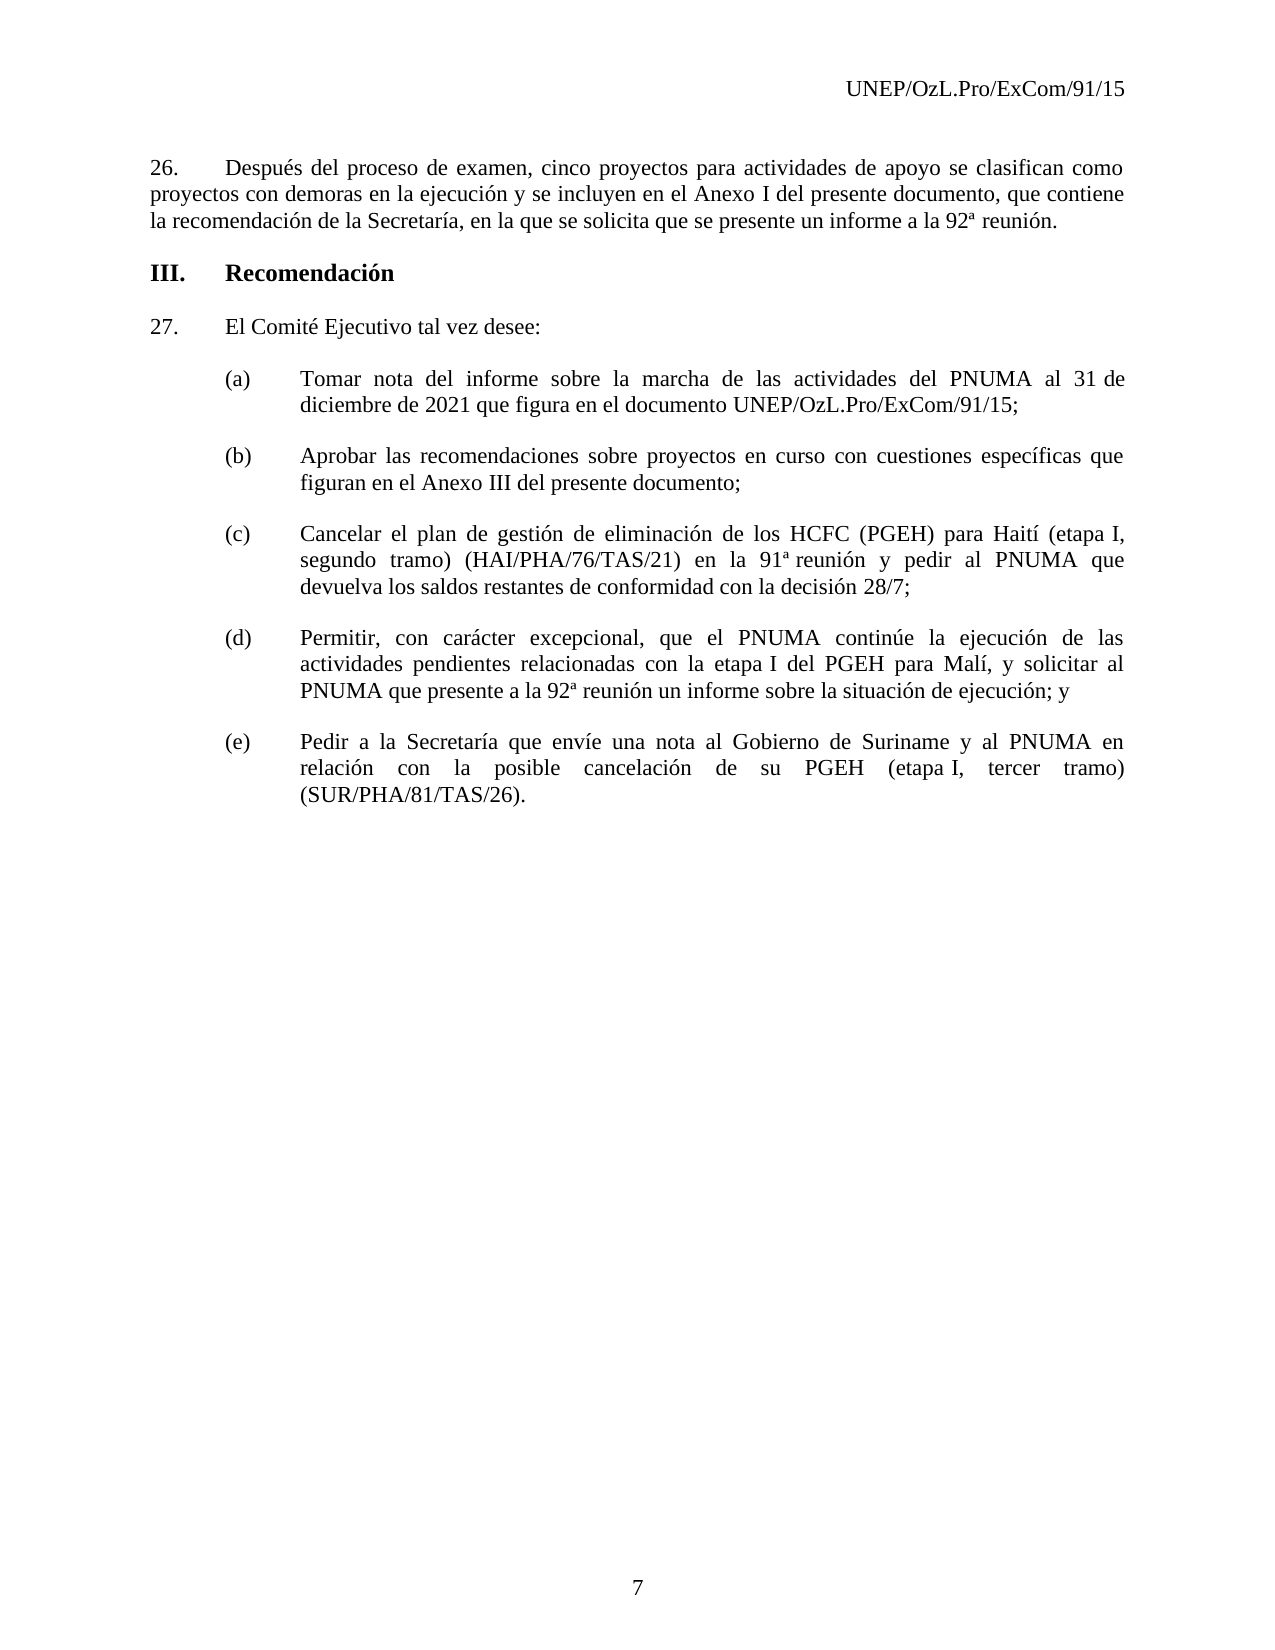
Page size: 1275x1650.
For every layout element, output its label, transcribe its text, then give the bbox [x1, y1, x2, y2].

subtitle Tomar nota del informe sobre la marcha de las actividades del PNUMA al 31 de diciembre de 2021 que figura en el documento UNEP/OzL.Pro/ExCom/91/15; [225, 364, 1125, 417]
subtitle Cancelar el plan de gestión de eliminación de los HCFC (PGEH) para Haití (etapa I, segundo tramo) (HAI/PHA/76/TAS/21) en la 91ª reunión y pedir al PNUMA que devuelva los saldos restantes de conformidad con la decisión 28/7; [225, 520, 1125, 599]
subtitle Pedir a la Secretaría que envíe una nota al Gobierno de Suriname y al PNUMA en relación con la posible cancelación de su PGEH (etapa I, tercer tramo) (SUR/PHA/81/TAS/26). [225, 728, 1125, 807]
subtitle Después del proceso de examen, cinco proyectos para actividades de apoyo se clasifican como proyectos con demoras en la ejecución y se incluyen en el Anexo I del presente documento, que contiene la recomendación de la Secretaría, en la que se solicita que se presente un informe a la 92ª reunión. [150, 154, 1125, 233]
subtitle Aprobar las recomendaciones sobre proyectos en curso con cuestiones específicas que figuran en el Anexo III del presente documento; [225, 442, 1125, 495]
text III. Recomendación [150, 258, 1125, 287]
subtitle El Comité Ejecutivo tal vez desee: [150, 313, 1125, 339]
subtitle Permitir, con carácter excepcional, que el PNUMA continúe la ejecución de las actividades pendientes relacionadas con la etapa I del PGEH para Malí, y solicitar al PNUMA que presente a la 92ª reunión un informe sobre la situación de ejecución; y [225, 624, 1125, 703]
